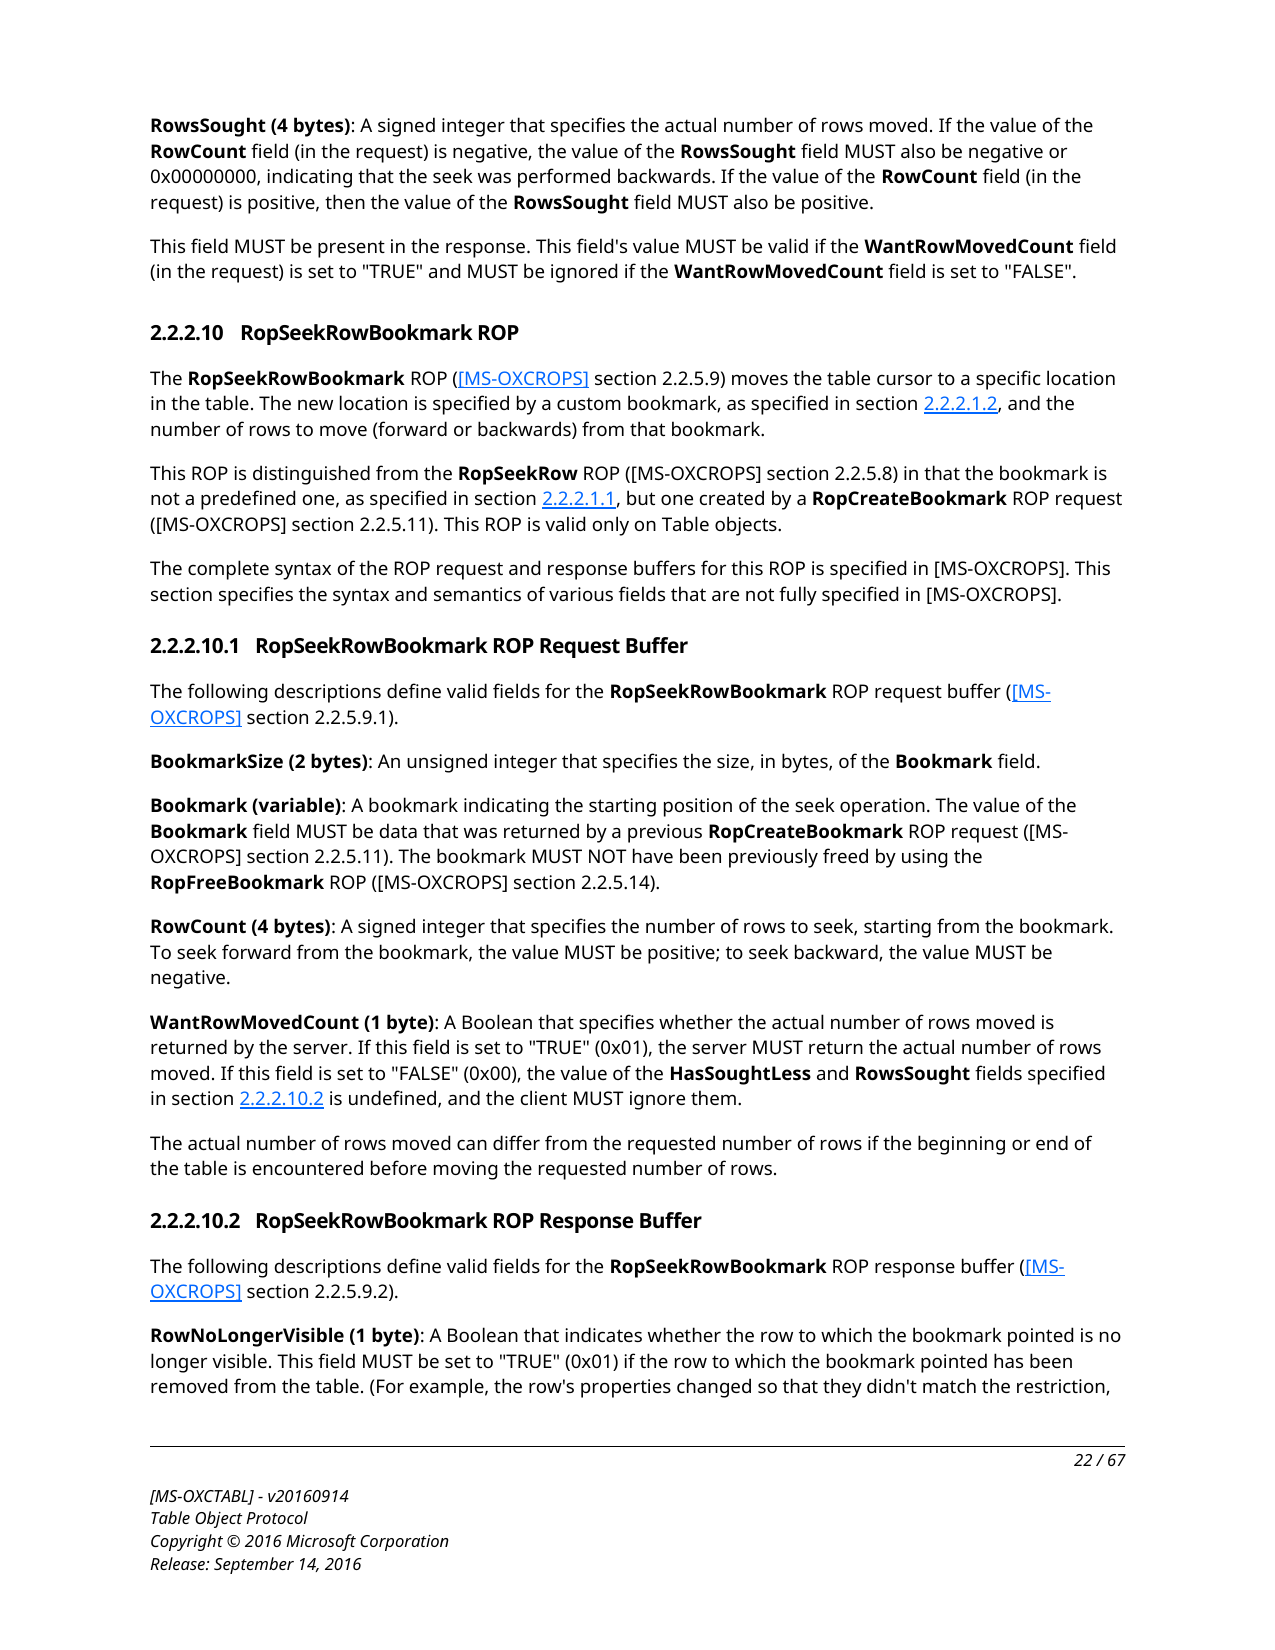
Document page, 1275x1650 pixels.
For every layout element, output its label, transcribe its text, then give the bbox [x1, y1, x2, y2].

text The RopSeekRowBookmark ROP ([MS-OXCROPS] section 2.2.5.9) moves the table cursor to a specific location in the table. The new location is specified by a custom bookmark, as specified in section 2.2.2.1.2, and the number of rows to move (forward or backwards) from that bookmark. [150, 365, 1125, 441]
text The following descriptions define valid fields for the RopSeekRowBookmark ROP request buffer ([MS-OXCROPS] section 2.2.5.9.1). [150, 679, 1125, 730]
subtitle RopSeekRowBookmark ROP Request Buffer [150, 632, 1125, 660]
text RowsSought (4 bytes): A signed integer that specifies the actual number of rows moved. If the value of the RowCount field (in the request) is negative, the value of the RowsSought field MUST also be negative or 0x00000000, indicating that the seek was performed backwards. If the value of the RowCount field (in the request) is positive, then the value of the RowsSought field MUST also be positive. [150, 112, 1125, 214]
text This ROP is distinguished from the RopSeekRow ROP ([MS-OXCROPS] section 2.2.5.8) in that the bookmark is not a predefined one, as specified in section 2.2.2.1.1, but one created by a RopCreateBookmark ROP request ([MS-OXCROPS] section 2.2.5.11). This ROP is valid only on Table objects. [150, 460, 1125, 537]
subtitle RopSeekRowBookmark ROP [150, 318, 1125, 346]
text BookmarkSize (2 bytes): An unsigned integer that specifies the size, in bytes, of the Bookmark field. [150, 748, 1125, 774]
text RowCount (4 bytes): A signed integer that specifies the number of rows to seek, starting from the bookmark. To seek forward from the bookmark, the value MUST be positive; to seek backward, the value MUST be negative. [150, 914, 1125, 990]
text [150, 1323, 1125, 1399]
text Bookmark (variable): A bookmark indicating the starting position of the seek operation. The value of the Bookmark field MUST be data that was returned by a previous RopCreateBookmark ROP request ([MS-OXCROPS] section 2.2.5.11). The bookmark MUST NOT have been previously freed by using the RopFreeBookmark ROP ([MS-OXCROPS] section 2.2.5.14). [150, 793, 1125, 895]
subtitle RopSeekRowBookmark ROP Response Buffer [150, 1206, 1125, 1234]
text The actual number of rows moved can differ from the requested number of rows if the beginning or end of the table is encountered before moving the requested number of rows. [150, 1130, 1125, 1181]
text WantRowMovedCount (1 byte): A Boolean that specifies whether the actual number of rows moved is returned by the server. If this field is set to "TRUE" (0x01), the server MUST return the actual number of rows moved. If this field is set to "FALSE" (0x00), the value of the HasSoughtLess and RowsSought fields specified in section 2.2.2.10.2 is undefined, and the client MUST ignore them. [150, 1009, 1125, 1111]
text The following descriptions define valid fields for the RopSeekRowBookmark ROP response buffer ([MS-OXCROPS] section 2.2.5.9.2). [150, 1253, 1125, 1304]
text The complete syntax of the ROP request and response buffers for this ROP is specified in [MS-OXCROPS]. This section specifies the syntax and semantics of various fields that are not fully specified in [MS-OXCROPS]. [150, 556, 1125, 607]
text This field MUST be present in the response. This field's value MUST be valid if the WantRowMovedCount field (in the request) is set to "TRUE" and MUST be ignored if the WantRowMovedCount field is set to "FALSE". [150, 233, 1125, 284]
